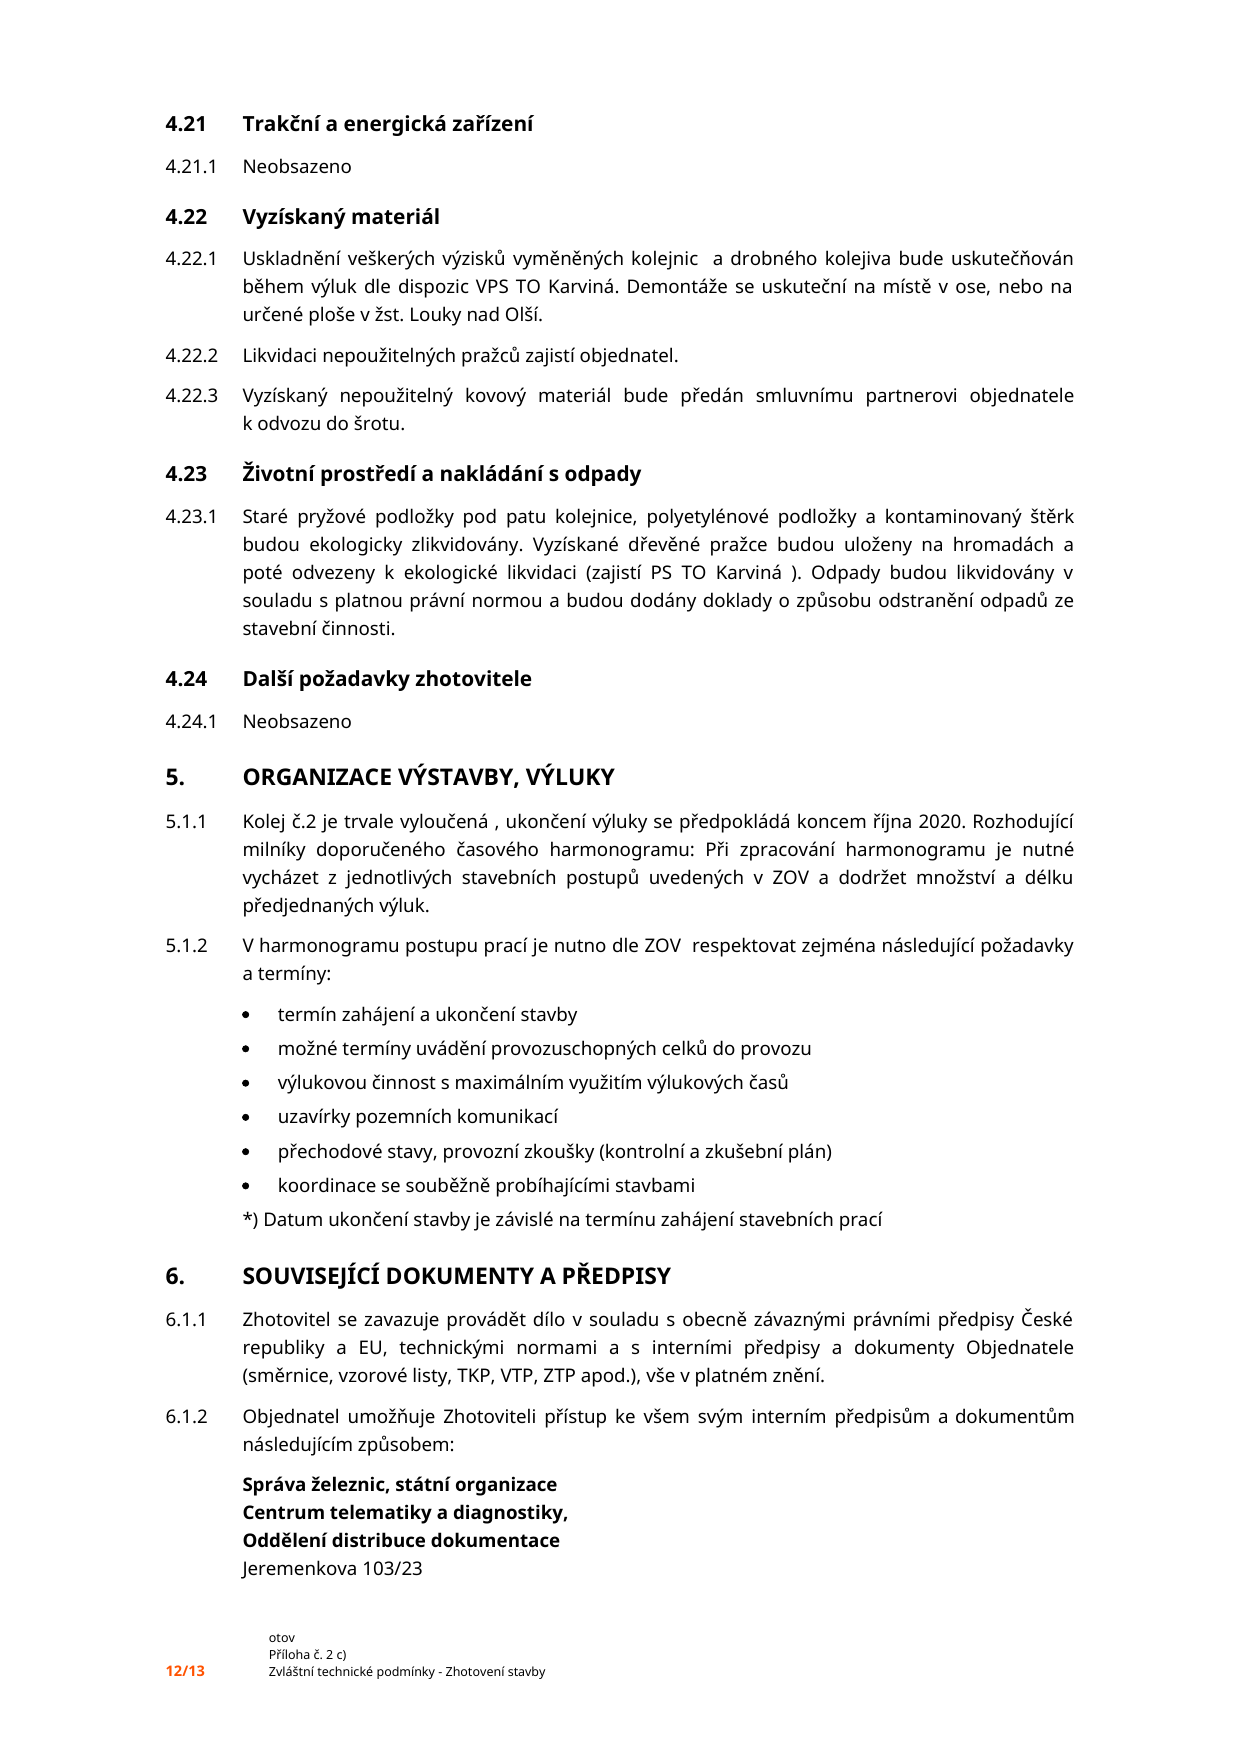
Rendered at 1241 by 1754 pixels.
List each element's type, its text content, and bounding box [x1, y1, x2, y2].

text Správa železnic, státní organizace [242, 1472, 1075, 1497]
text Jeremenkova 103/23 [242, 1556, 1075, 1581]
text SOUVISEJÍCÍ DOKUMENTY A PŘEDPISY [165, 1260, 1075, 1291]
text Objednatel umožňuje Zhotoviteli přístup ke všem svým interním předpisům a dokumentům následujícím způsobem: [165, 1403, 1075, 1457]
list přechodové stavy, provozní zkoušky (kontrolní a zkušební plán) [242, 1138, 1075, 1164]
list možné termíny uvádění provozuschopných celků do provozu [242, 1035, 1075, 1061]
text Neobsazeno [165, 708, 1075, 733]
text Oddělení distribuce dokumentace [242, 1528, 1075, 1553]
text Další požadavky zhotovitele [165, 664, 1075, 693]
text ORGANIZACE VÝSTAVBY, VÝLUKY [165, 761, 1075, 792]
list uzavírky pozemních komunikací [242, 1104, 1075, 1129]
text Neobsazeno [165, 153, 1075, 178]
text Uskladnění veškerých výzisků vyměněných kolejnic a drobného kolejiva bude uskutečňován během výluk dle dispozic VPS TO Karviná. Demontáže se uskuteční na místě v ose, nebo na určené ploše v žst. Louky nad Olší. [165, 246, 1075, 327]
list koordinace se souběžně probíhajícími stavbami [242, 1172, 1075, 1198]
text *) Datum ukončení stavby je závislé na termínu zahájení stavebních prací [242, 1207, 1075, 1232]
text V harmonogramu postupu prací je nutno dle ZOV respektovat zejména následující požadavky a termíny: [165, 932, 1075, 986]
text Staré pryžové podložky pod patu kolejnice, polyetylénové podložky a kontaminovaný štěrk budou ekologicky zlikvidovány. Vyzískané dřevěné pražce budou uloženy na hromadách a poté odvezeny k ekologické likvidaci (zajistí PS TO Karviná ). Odpady budou likvidovány v souladu s platnou právní normou a budou dodány doklady o způsobu odstranění odpadů ze stavební činnosti. [165, 503, 1075, 641]
list termín zahájení a ukončení stavby [242, 1001, 1075, 1027]
text Kolej č.2 je trvale vyloučená , ukončení výluky se předpokládá koncem října 2020. Rozhodující milníky doporučeného časového harmonogramu: Při zpracování harmonogramu je nutné vycházet z jednotlivých stavebních postupů uvedených v ZOV a dodržet množství a délku předjednaných výluk. [165, 808, 1075, 917]
text Likvidaci nepoužitelných pražců zajistí objednatel. [165, 342, 1075, 368]
text Zhotovitel se zavazuje provádět dílo v souladu s obecně závaznými právními předpisy České republiky a EU, technickými normami a s interními předpisy a dokumenty Objednatele (směrnice, vzorové listy, TKP, VTP, ZTP apod.), vše v platném znění. [165, 1307, 1075, 1388]
list výlukovou činnost s maximálním využitím výlukových časů [242, 1069, 1075, 1095]
text Trakční a energická zařízení [165, 109, 1075, 138]
text Životní prostředí a nakládání s odpady [165, 459, 1075, 488]
text Vyzískaný materiál [165, 202, 1075, 230]
text Vyzískaný nepoužitelný kovový materiál bude předán smluvnímu partnerovi objednatele k odvozu do šrotu. [165, 383, 1075, 436]
text Centrum telematiky a diagnostiky, [242, 1500, 1075, 1525]
